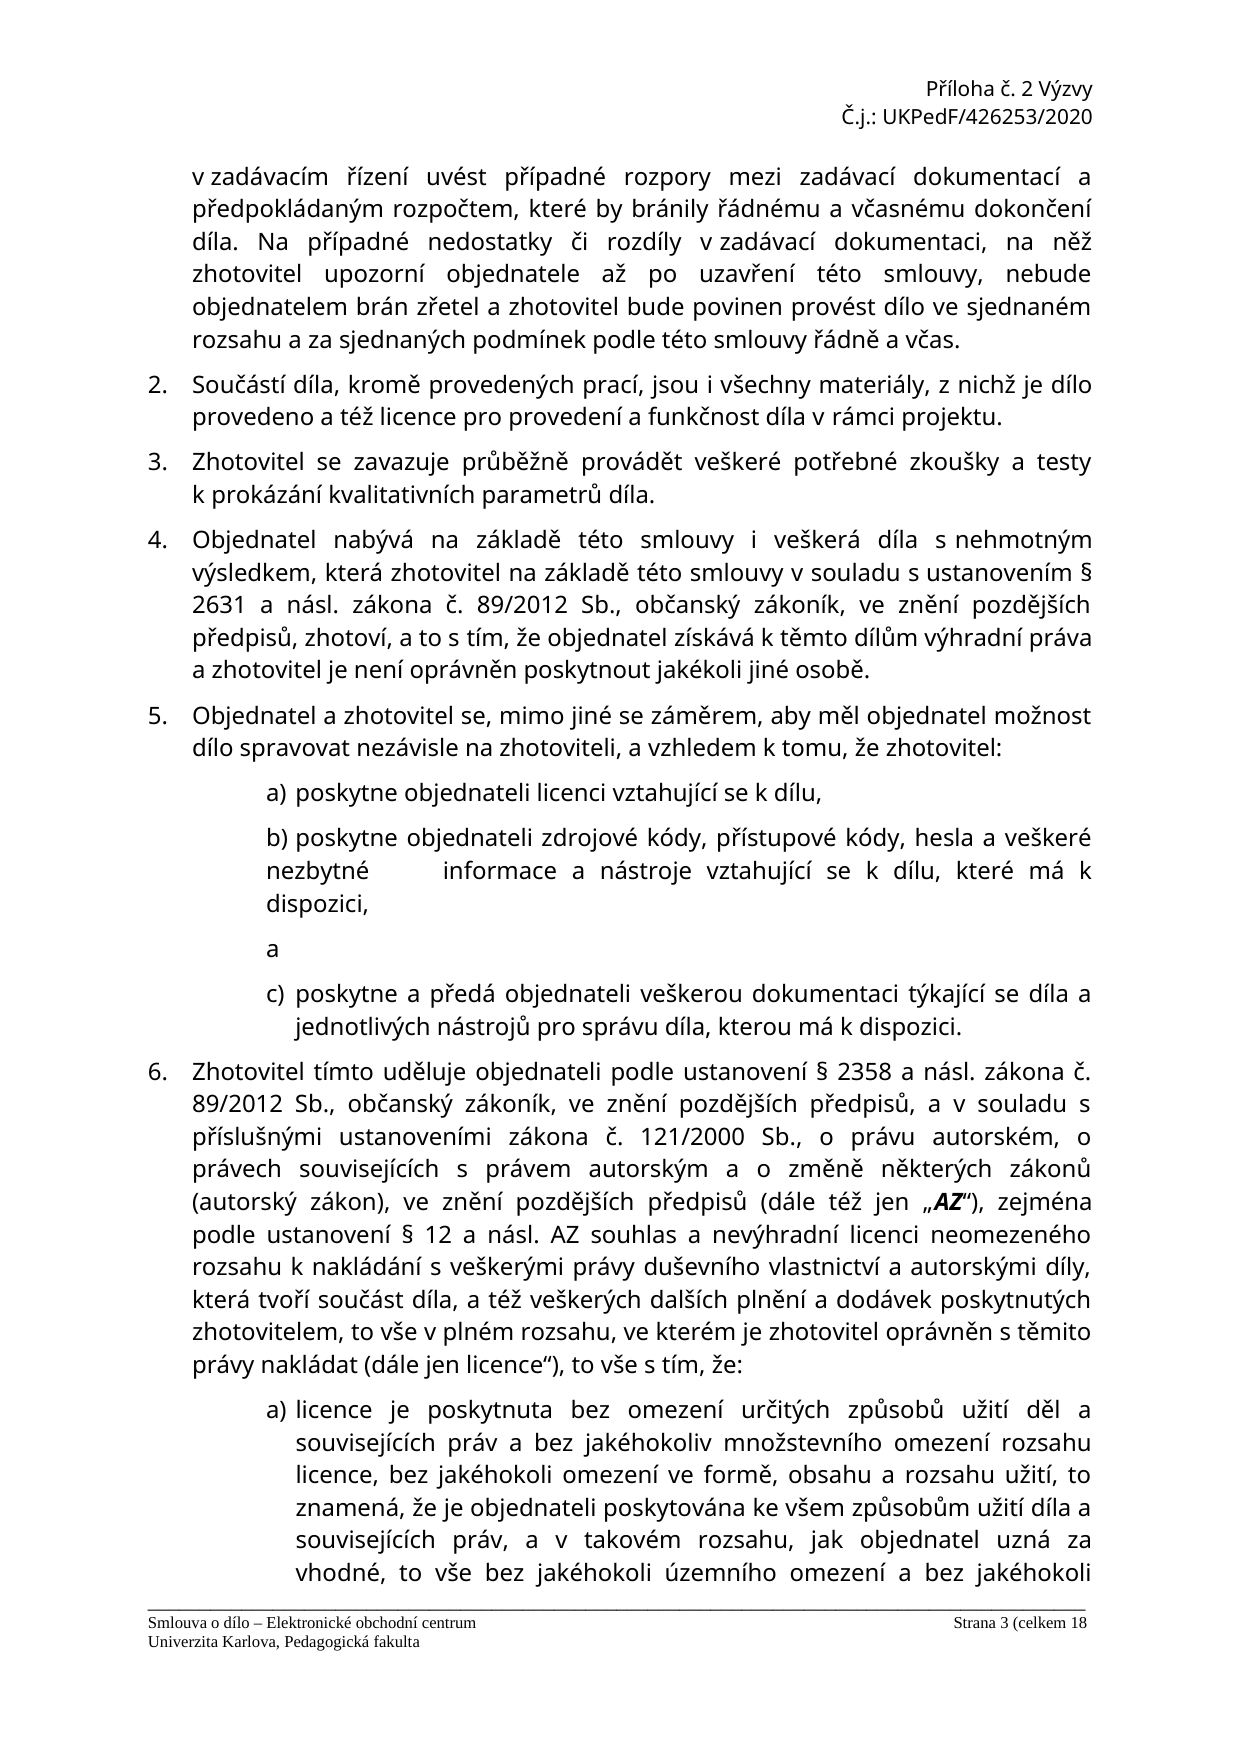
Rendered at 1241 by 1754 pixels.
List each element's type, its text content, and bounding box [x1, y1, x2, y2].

list Zhotovitel se zavazuje průběžně provádět veškeré potřebné zkoušky a testy k prokázání kvalitativních parametrů díla. [148, 445, 1093, 510]
list Zhotovitel tímto uděluje objednateli podle ustanovení § 2358 a násl. zákona č. 89/2012 Sb., občanský zákoník, ve znění pozdějších předpisů, a v souladu s příslušnými ustanoveními zákona č. 121/2000 Sb., o právu autorském, o právech souvisejících s právem autorským a o změně některých zákonů (autorský zákon), ve znění pozdějších předpisů (dále též jen „AZ“), zejména podle ustanovení § 12 a násl. AZ souhlas a nevýhradní licenci neomezeného rozsahu k nakládání s veškerými právy duševního vlastnictví a autorskými díly, která tvoří součást díla, a též veškerých dalších plnění a dodávek poskytnutých zhotovitelem, to vše v plném rozsahu, ve kterém je zhotovitel oprávněn s těmito právy nakládat (dále jen licence“), to vše s tím, že: [148, 1054, 1093, 1380]
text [266, 1393, 1093, 1588]
text b) poskytne objednateli zdrojové kódy, přístupové kódy, hesla a veškeré nezbytné informace a nástroje vztahující se k dílu, které má k dispozici, [221, 821, 1093, 919]
list Objednatel nabývá na základě této smlouvy i veškerá díla s nehmotným výsledkem, která zhotovitel na základě této smlouvy v souladu s ustanovením § 2631 a násl. zákona č. 89/2012 Sb., občanský zákoník, ve znění pozdějších předpisů, zhotoví, a to s tím, že objednatel získává k těmto dílům výhradní práva a zhotovitel je není oprávněn poskytnout jakékoli jiné osobě. [148, 523, 1093, 686]
text c) poskytne a předá objednateli veškerou dokumentaci týkající se díla a jednotlivých nástrojů pro správu díla, kterou má k dispozici. [221, 977, 1093, 1042]
text a) poskytne objednateli licenci vztahující se k dílu, [221, 776, 1093, 809]
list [148, 159, 1093, 355]
list Objednatel a zhotovitel se, mimo jiné se záměrem, aby měl objednatel možnost dílo spravovat nezávisle na zhotoviteli, a vzhledem k tomu, že zhotovitel: [148, 698, 1093, 764]
list Součástí díla, kromě provedených prací, jsou i všechny materiály, z nichž je dílo provedeno a též licence pro provedení a funkčnost díla v rámci projektu. [148, 367, 1093, 433]
text a [221, 932, 1093, 964]
